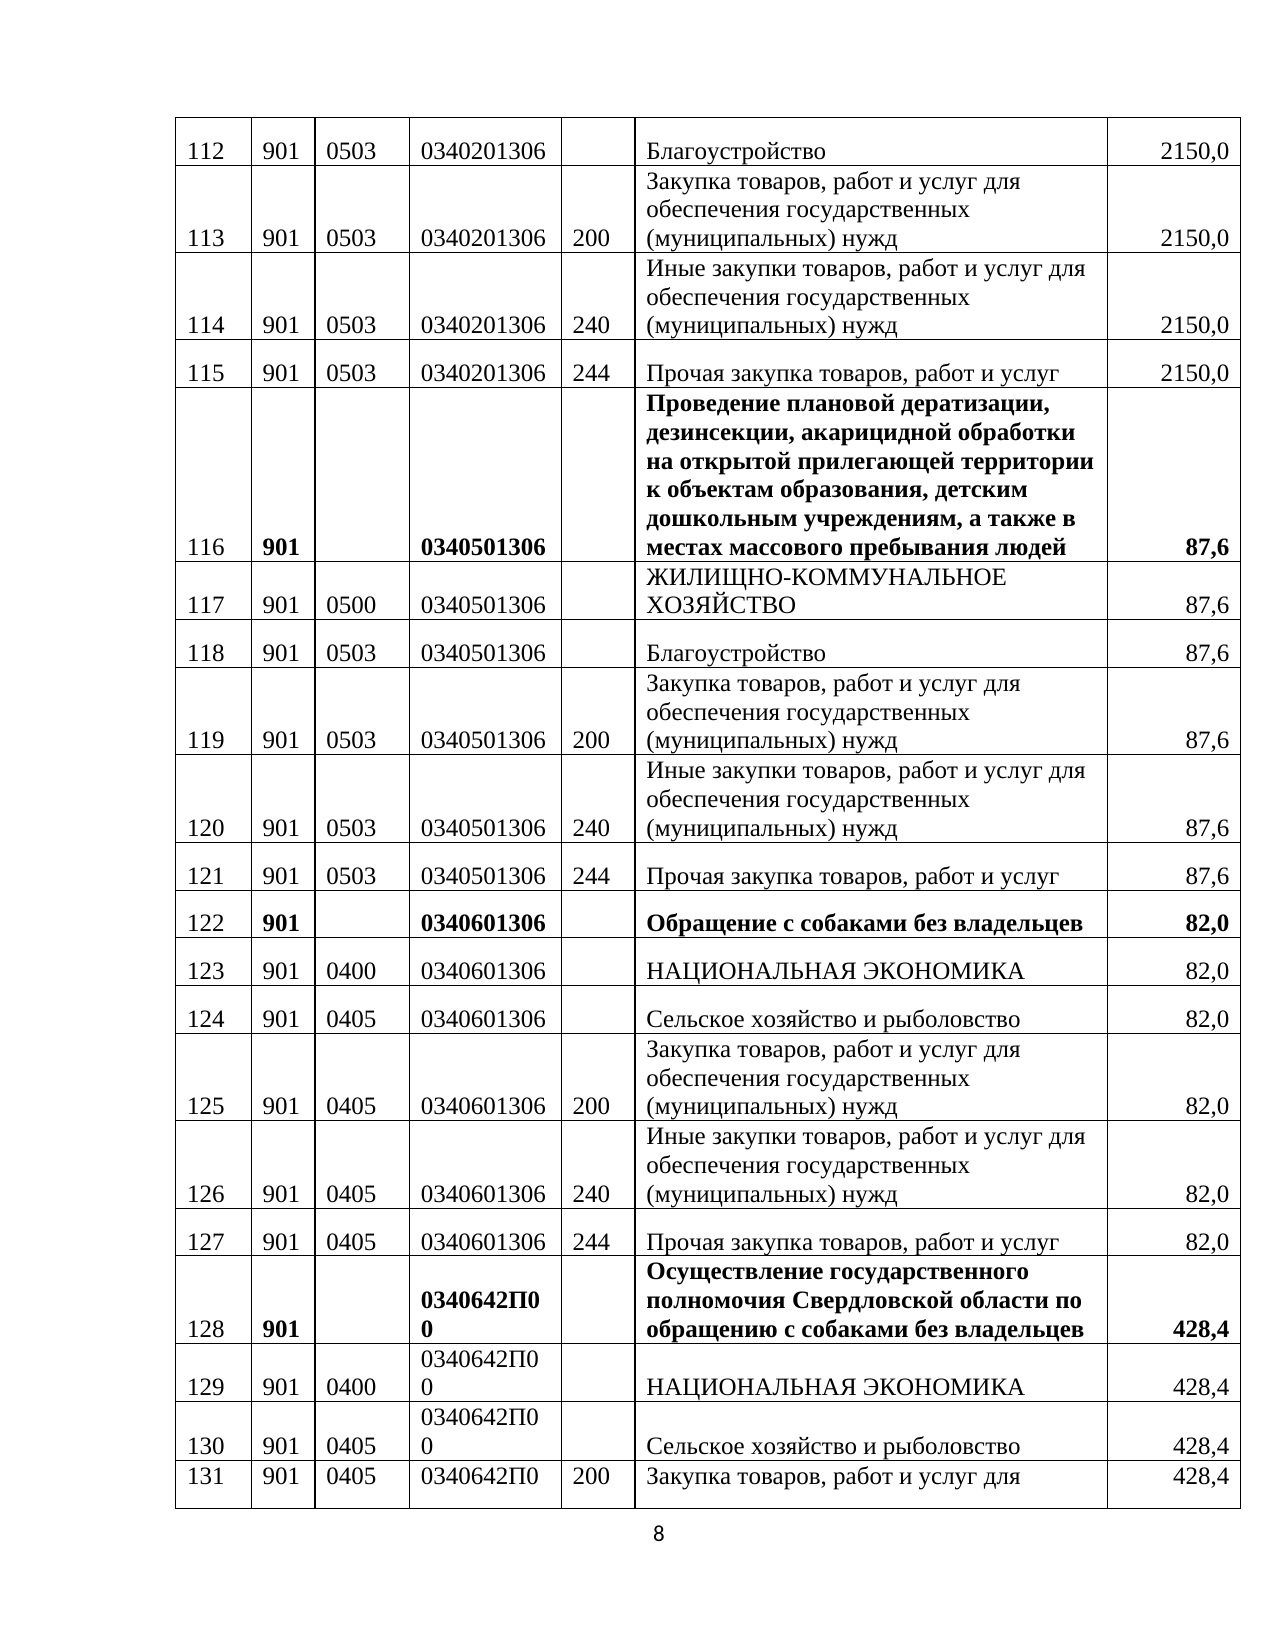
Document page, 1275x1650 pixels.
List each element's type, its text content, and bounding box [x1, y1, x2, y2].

table_cell 0340501306 [410, 843, 561, 889]
table_cell 0340501306 [410, 620, 561, 667]
table_cell [562, 1256, 634, 1343]
table_cell 901 [252, 253, 314, 339]
table_cell 87,6 [1108, 388, 1240, 561]
table_cell [316, 1256, 409, 1343]
table_cell 901 [252, 118, 314, 165]
table_cell 82,0 [1108, 891, 1240, 937]
table_cell 901 [252, 1256, 314, 1343]
table_cell 87,6 [1108, 843, 1240, 889]
table_cell 0340642П00 [410, 1461, 561, 1507]
table_cell [316, 388, 409, 561]
table_cell Закупка товаров, работ и услуг для обеспечения государственных (муниципальных) нужд [636, 166, 1107, 252]
table_cell 119 [176, 668, 251, 754]
table_cell Иные закупки товаров, работ и услуг для обеспечения государственных (муниципальных) нужд [636, 755, 1107, 842]
table_cell 0340601306 [410, 938, 561, 985]
table_cell 200 [562, 1461, 634, 1507]
table_cell 128 [176, 1256, 251, 1343]
table_cell 0503 [316, 668, 409, 754]
table_cell Закупка товаров, работ и услуг для обеспечения государственных (муниципальных) нужд [636, 1034, 1107, 1120]
table_cell 0405 [316, 1461, 409, 1507]
table_cell 2150,0 [1108, 118, 1240, 165]
table_cell 428,4 [1108, 1256, 1240, 1343]
table_cell 82,0 [1108, 1209, 1240, 1255]
table_cell 901 [252, 340, 314, 387]
table_cell 901 [252, 1034, 314, 1120]
table_cell 200 [562, 166, 634, 252]
table_cell 240 [562, 1121, 634, 1207]
table_cell 0503 [316, 843, 409, 889]
table_cell [562, 891, 634, 937]
table_cell 244 [562, 340, 634, 387]
table_cell Осуществление государственного полномочия Свердловской области по обращению с собаками без владельцев [636, 1256, 1107, 1343]
table_cell 115 [176, 340, 251, 387]
table_cell Проведение плановой дератизации, дезинсекции, акарицидной обработки на открытой прилегающей территории к объектам образования, детским дошкольным учреждениям, а также в местах массового пребывания людей [636, 388, 1107, 561]
table_cell Прочая закупка товаров, работ и услуг [636, 843, 1107, 889]
table_cell 428,4 [1108, 1344, 1240, 1401]
table_cell 0340601306 [410, 986, 561, 1033]
table_cell [562, 620, 634, 667]
table_cell 0340642П00 [410, 1402, 561, 1460]
table_cell 0340601306 [410, 891, 561, 937]
table_cell 87,6 [1108, 562, 1240, 619]
table_cell 901 [252, 1121, 314, 1207]
table_cell 901 [252, 1344, 314, 1401]
table_cell 0405 [316, 1121, 409, 1207]
table_cell 901 [252, 1402, 314, 1460]
table_cell 2150,0 [1108, 340, 1240, 387]
table_cell 0405 [316, 1402, 409, 1460]
table_cell 0340501306 [410, 388, 561, 561]
table_cell 114 [176, 253, 251, 339]
table_cell Иные закупки товаров, работ и услуг для обеспечения государственных (муниципальных) нужд [636, 1121, 1107, 1207]
table_cell [562, 118, 634, 165]
table_cell 87,6 [1108, 755, 1240, 842]
table_cell [562, 1344, 634, 1401]
table_cell 0503 [316, 166, 409, 252]
table_cell 901 [252, 843, 314, 889]
table_cell 82,0 [1108, 1121, 1240, 1207]
table_cell 117 [176, 562, 251, 619]
table_cell 901 [252, 1461, 314, 1507]
table_cell ЖИЛИЩНО-КОММУНАЛЬНОЕ ХОЗЯЙСТВО [636, 562, 1107, 619]
table_cell [562, 388, 634, 561]
table_cell Благоустройство [636, 118, 1107, 165]
table_cell 2150,0 [1108, 253, 1240, 339]
table_cell 200 [562, 668, 634, 754]
table_cell 0340201306 [410, 340, 561, 387]
table_cell Сельское хозяйство и рыболовство [636, 986, 1107, 1033]
table_cell 0340501306 [410, 562, 561, 619]
table_cell 120 [176, 755, 251, 842]
table_cell 0503 [316, 620, 409, 667]
table_cell 0500 [316, 562, 409, 619]
table_cell 82,0 [1108, 1034, 1240, 1120]
table_cell 428,4 [1108, 1402, 1240, 1460]
table_cell Сельское хозяйство и рыболовство [636, 1402, 1107, 1460]
table_cell 123 [176, 938, 251, 985]
table_cell 0340501306 [410, 755, 561, 842]
table_cell 0340601306 [410, 1121, 561, 1207]
table_cell 0503 [316, 253, 409, 339]
table_cell 901 [252, 620, 314, 667]
table_cell [316, 891, 409, 937]
table_cell НАЦИОНАЛЬНАЯ ЭКОНОМИКА [636, 938, 1107, 985]
table_cell [562, 986, 634, 1033]
table_cell 0400 [316, 938, 409, 985]
table_cell 244 [562, 1209, 634, 1255]
table_cell 0503 [316, 755, 409, 842]
table_cell [562, 562, 634, 619]
table_cell 116 [176, 388, 251, 561]
table_cell НАЦИОНАЛЬНАЯ ЭКОНОМИКА [636, 1344, 1107, 1401]
table_cell 87,6 [1108, 668, 1240, 754]
table_cell 901 [252, 166, 314, 252]
table_cell 124 [176, 986, 251, 1033]
table_cell Прочая закупка товаров, работ и услуг [636, 340, 1107, 387]
table_cell 122 [176, 891, 251, 937]
table_cell 126 [176, 1121, 251, 1207]
table_cell 131 [176, 1461, 251, 1507]
table_cell 0503 [316, 118, 409, 165]
table_cell 428,4 [1108, 1461, 1240, 1507]
table_cell 0340642П00 [410, 1256, 561, 1343]
table_cell 244 [562, 843, 634, 889]
table_cell 82,0 [1108, 938, 1240, 985]
table_cell 130 [176, 1402, 251, 1460]
table_cell 127 [176, 1209, 251, 1255]
table_cell 240 [562, 755, 634, 842]
table_cell 0405 [316, 1209, 409, 1255]
table_cell 125 [176, 1034, 251, 1120]
table_cell 901 [252, 986, 314, 1033]
table_cell 87,6 [1108, 620, 1240, 667]
table_cell 0405 [316, 986, 409, 1033]
table_cell 0340201306 [410, 166, 561, 252]
table_cell 0340601306 [410, 1034, 561, 1120]
table_cell 0340201306 [410, 118, 561, 165]
table_cell 2150,0 [1108, 166, 1240, 252]
table_cell [562, 1402, 634, 1460]
table_cell 901 [252, 891, 314, 937]
table_cell Обращение с собаками без владельцев [636, 891, 1107, 937]
table_cell 901 [252, 1209, 314, 1255]
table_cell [636, 1461, 1107, 1507]
table_cell 112 [176, 118, 251, 165]
table_cell Прочая закупка товаров, работ и услуг [636, 1209, 1107, 1255]
table_cell 82,0 [1108, 986, 1240, 1033]
table_cell 0340601306 [410, 1209, 561, 1255]
table_cell 901 [252, 755, 314, 842]
table_cell 901 [252, 938, 314, 985]
table_cell 118 [176, 620, 251, 667]
table_cell Иные закупки товаров, работ и услуг для обеспечения государственных (муниципальных) нужд [636, 253, 1107, 339]
table_cell 129 [176, 1344, 251, 1401]
table_cell 0340501306 [410, 668, 561, 754]
table_cell 113 [176, 166, 251, 252]
table_cell 0400 [316, 1344, 409, 1401]
table_cell 901 [252, 668, 314, 754]
table_cell 901 [252, 388, 314, 561]
table_cell 200 [562, 1034, 634, 1120]
table_cell 0340642П00 [410, 1344, 561, 1401]
table_cell [562, 938, 634, 985]
table_cell 0340201306 [410, 253, 561, 339]
table_cell Благоустройство [636, 620, 1107, 667]
table_cell 0503 [316, 340, 409, 387]
table_cell 121 [176, 843, 251, 889]
table_cell 0405 [316, 1034, 409, 1120]
table_cell 901 [252, 562, 314, 619]
table_cell 240 [562, 253, 634, 339]
table_cell Закупка товаров, работ и услуг для обеспечения государственных (муниципальных) нужд [636, 668, 1107, 754]
